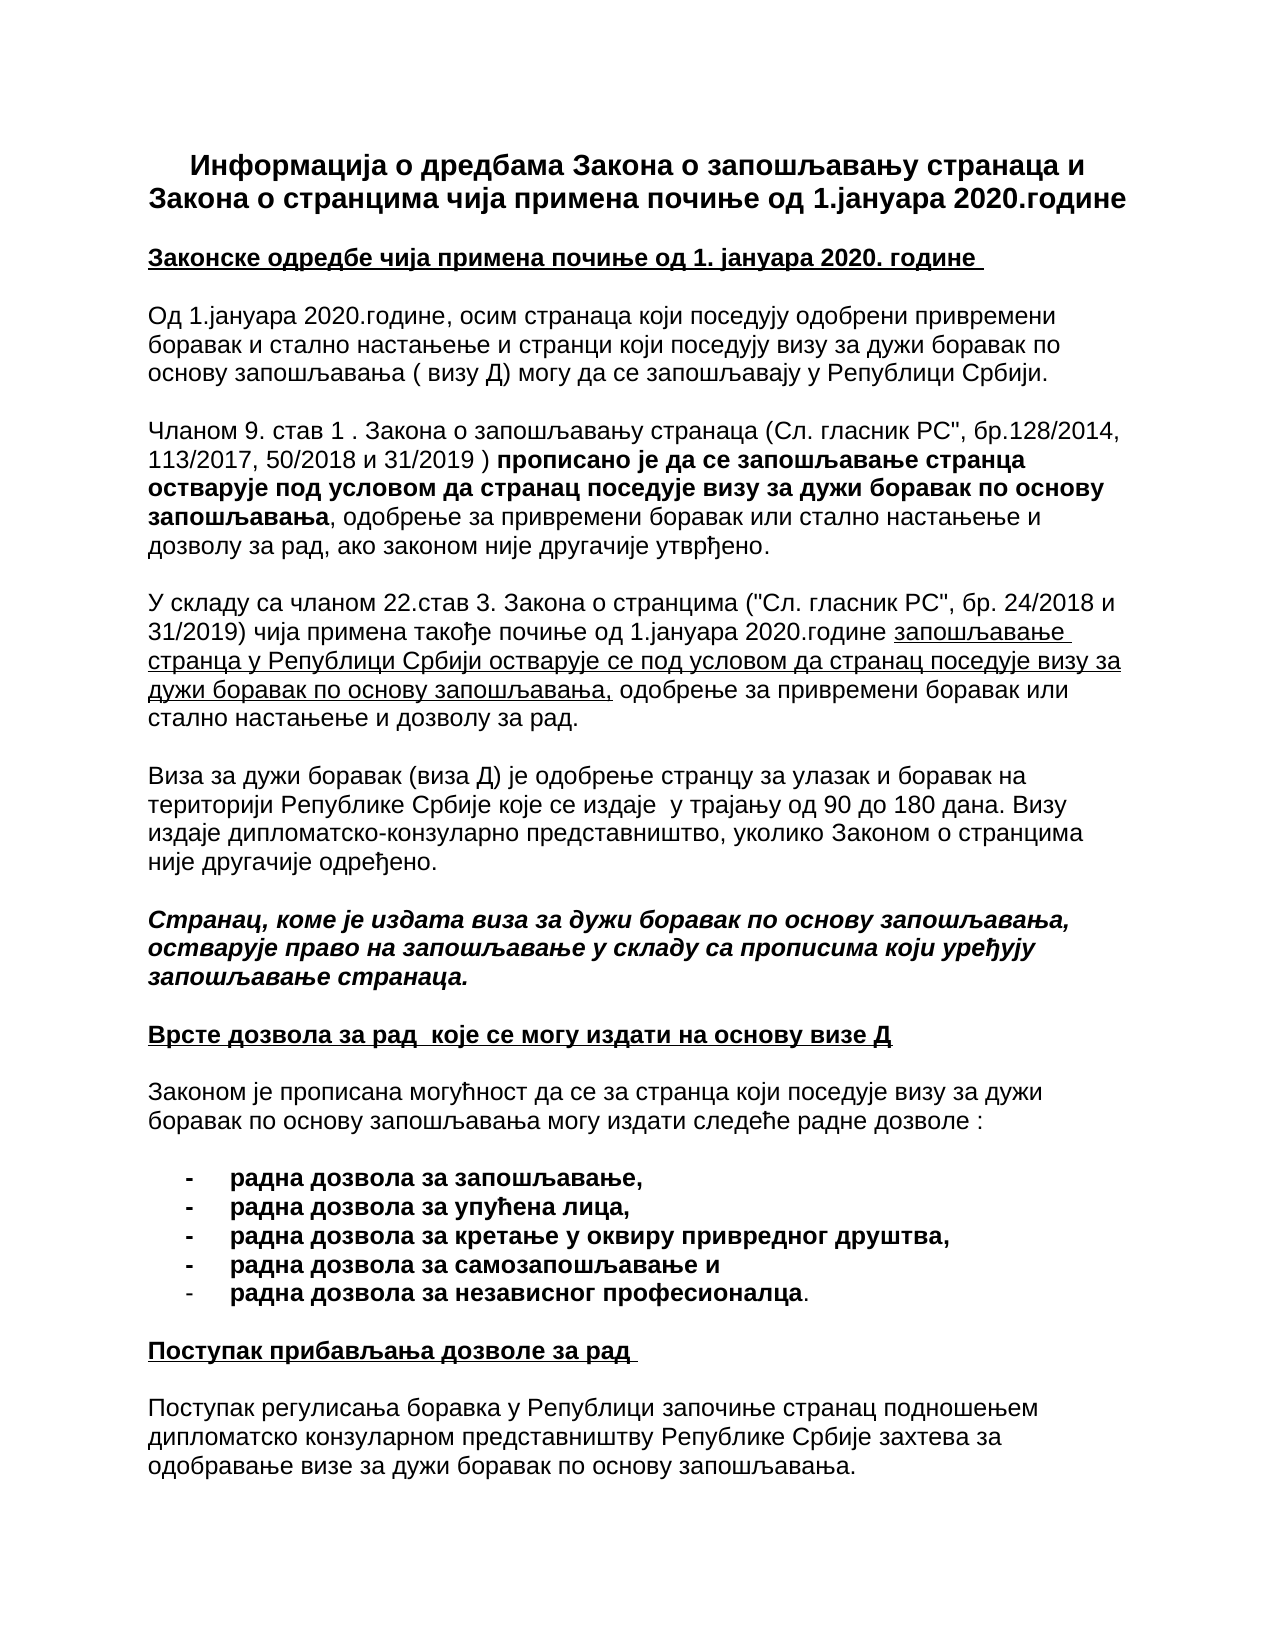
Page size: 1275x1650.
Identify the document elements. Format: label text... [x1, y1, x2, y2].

list радна дозвола за независног професионалца. [185, 1278, 1127, 1307]
text Информација о дредбама Закона о запошљавању странаца и Закона о странцима чија примена почиње од 1.јануара 2020.године [148, 148, 1127, 215]
text Врсте дозвола за рад које се могу издати на основу визе Д [148, 1020, 1127, 1048]
list радна дозвола за упућена лица, [185, 1192, 1127, 1221]
text Виза за дужи боравак (виза Д) је одобрење странцу за улазак и боравак на територији Републике Србије које се издаје у трајању од 90 до 180 дана. Визу издаје дипломатско-конзуларно представништво, уколико Законом о странцима није другачије одређено. [148, 761, 1127, 876]
text Чланом 9. став 1 . Закона о запошљавању странаца (Сл. гласник РС", бр.128/2014, 113/2017, 50/2018 и 31/2019 ) прописано је да се запошљавање странца остварује под условом да странац поседује визу за дужи боравак по основу запошљавања, одобрење за привремени боравак или стално настањење и дозволу за рад, ако законом није другачије утврђено. [148, 416, 1127, 560]
list радна дозвола за запошљавање, [185, 1163, 1127, 1192]
text Странац, коме је издата виза за дужи боравак по основу запошљавања, остварује право на запошљавање у складу са прописима који уређују запошљавање странаца. [148, 905, 1127, 991]
text Законске одредбе чија примена почиње од 1. јануара 2020. године [148, 243, 1127, 272]
text У складу са чланом 22.став 3. Закона о странцима ("Сл. гласник РС", бр. 24/2018 и 31/2019) чија примена такође почиње од 1.јануара 2020.године запошљавање странца у Републици Србији остварује се под условом да странац поседује визу за дужи боравак по основу запошљавања, одобрење за привремени боравак или стално настањење и дозволу за рад. [148, 588, 1127, 732]
list радна дозвола за кретање у оквиру привредног друштва, [185, 1221, 1127, 1250]
list радна дозвола за самозапошљавање и [185, 1250, 1127, 1278]
text Законом је прописана могућност да се за странца који поседује визу за дужи боравак по основу запошљавања могу издати следеће радне дозволе : [148, 1077, 1127, 1135]
text Од 1.јануара 2020.године, осим странаца који поседују одобрени привремени боравак и стално настањење и странци који поседују визу за дужи боравак по основу запошљавања ( визу Д) могу да се запошљавају у Републици Србији. [148, 272, 1127, 387]
text Поступак регулисања боравка у Републици започиње странац подношењем дипломатско конзуларном представништву Републике Србије захтева за одобравање визе за дужи боравак по основу запошљавања. [148, 1393, 1127, 1480]
text Поступак прибављања дозволе за рад [148, 1336, 1127, 1365]
